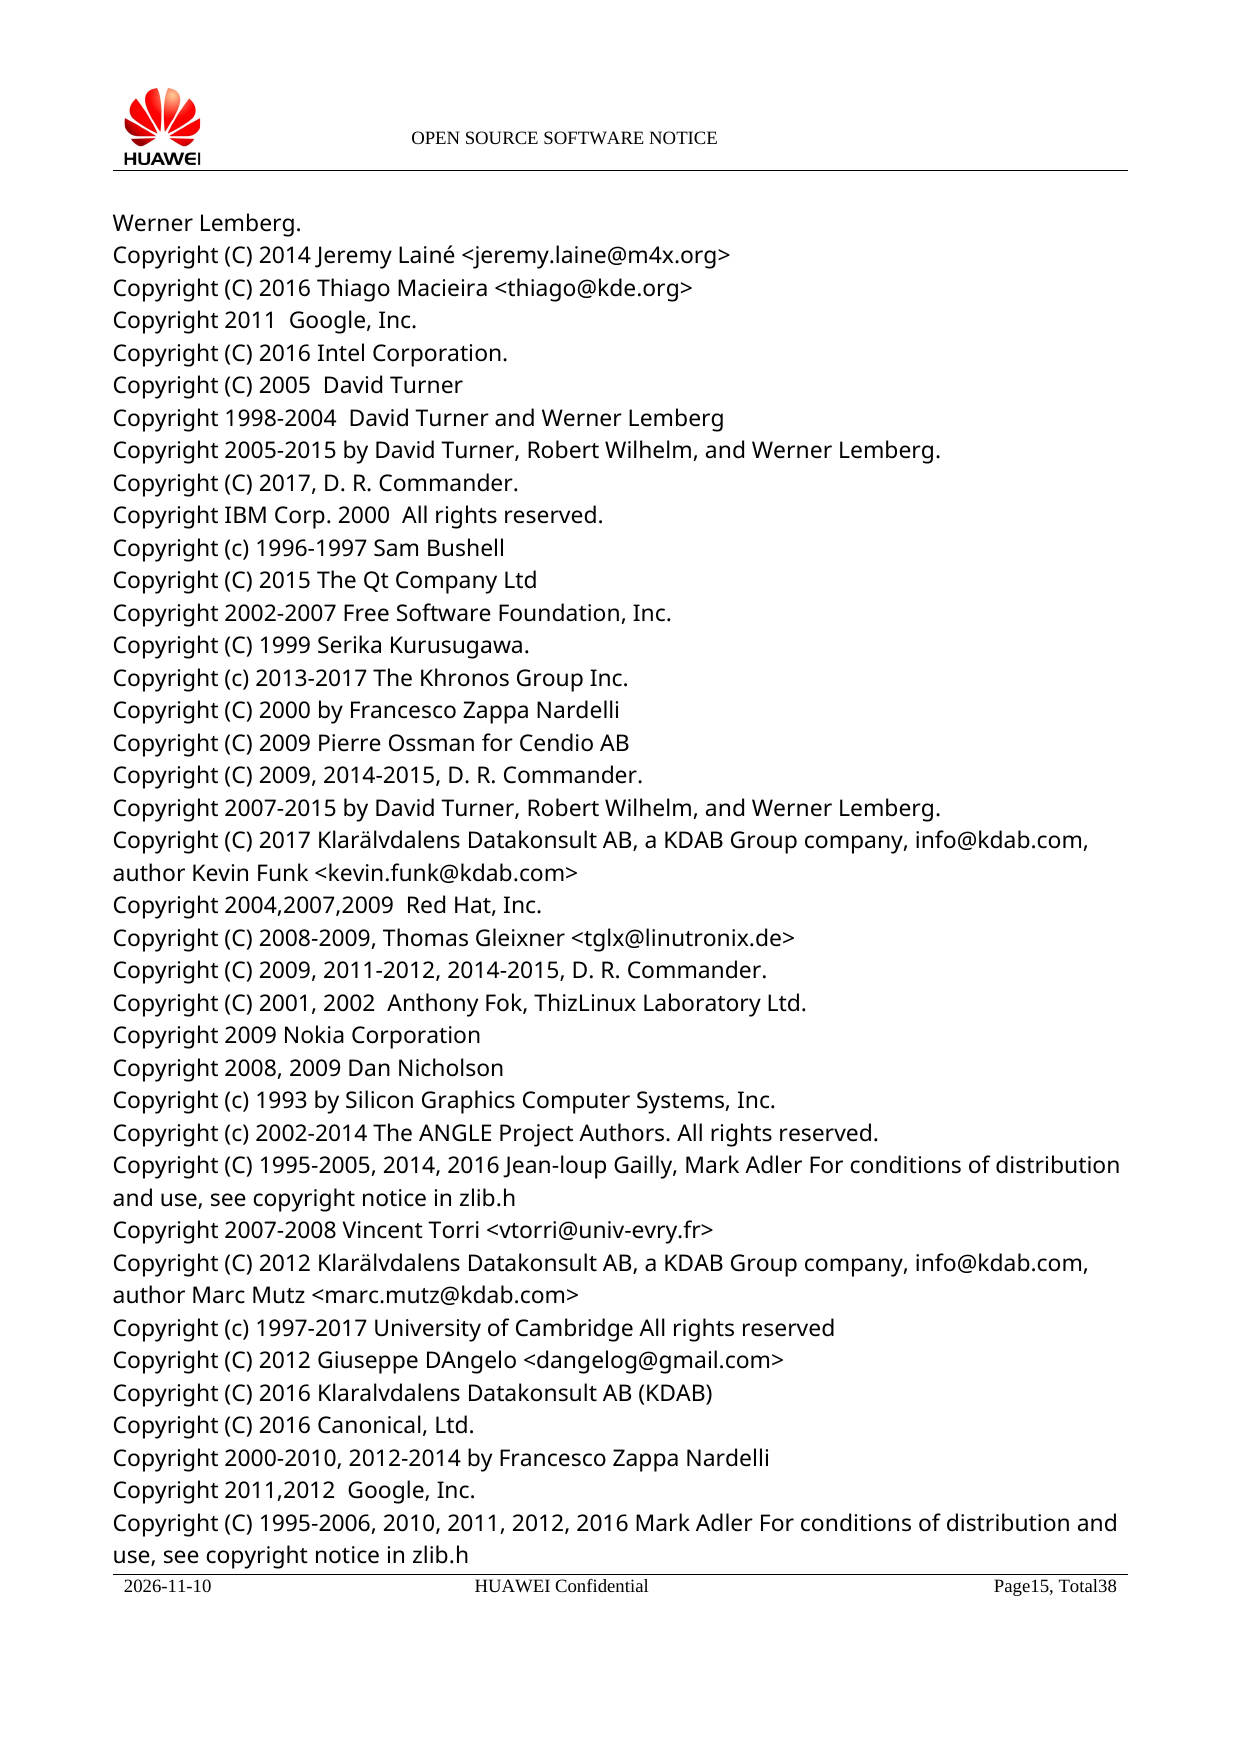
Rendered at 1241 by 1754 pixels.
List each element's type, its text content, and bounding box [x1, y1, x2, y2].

picture [124, 88, 201, 165]
